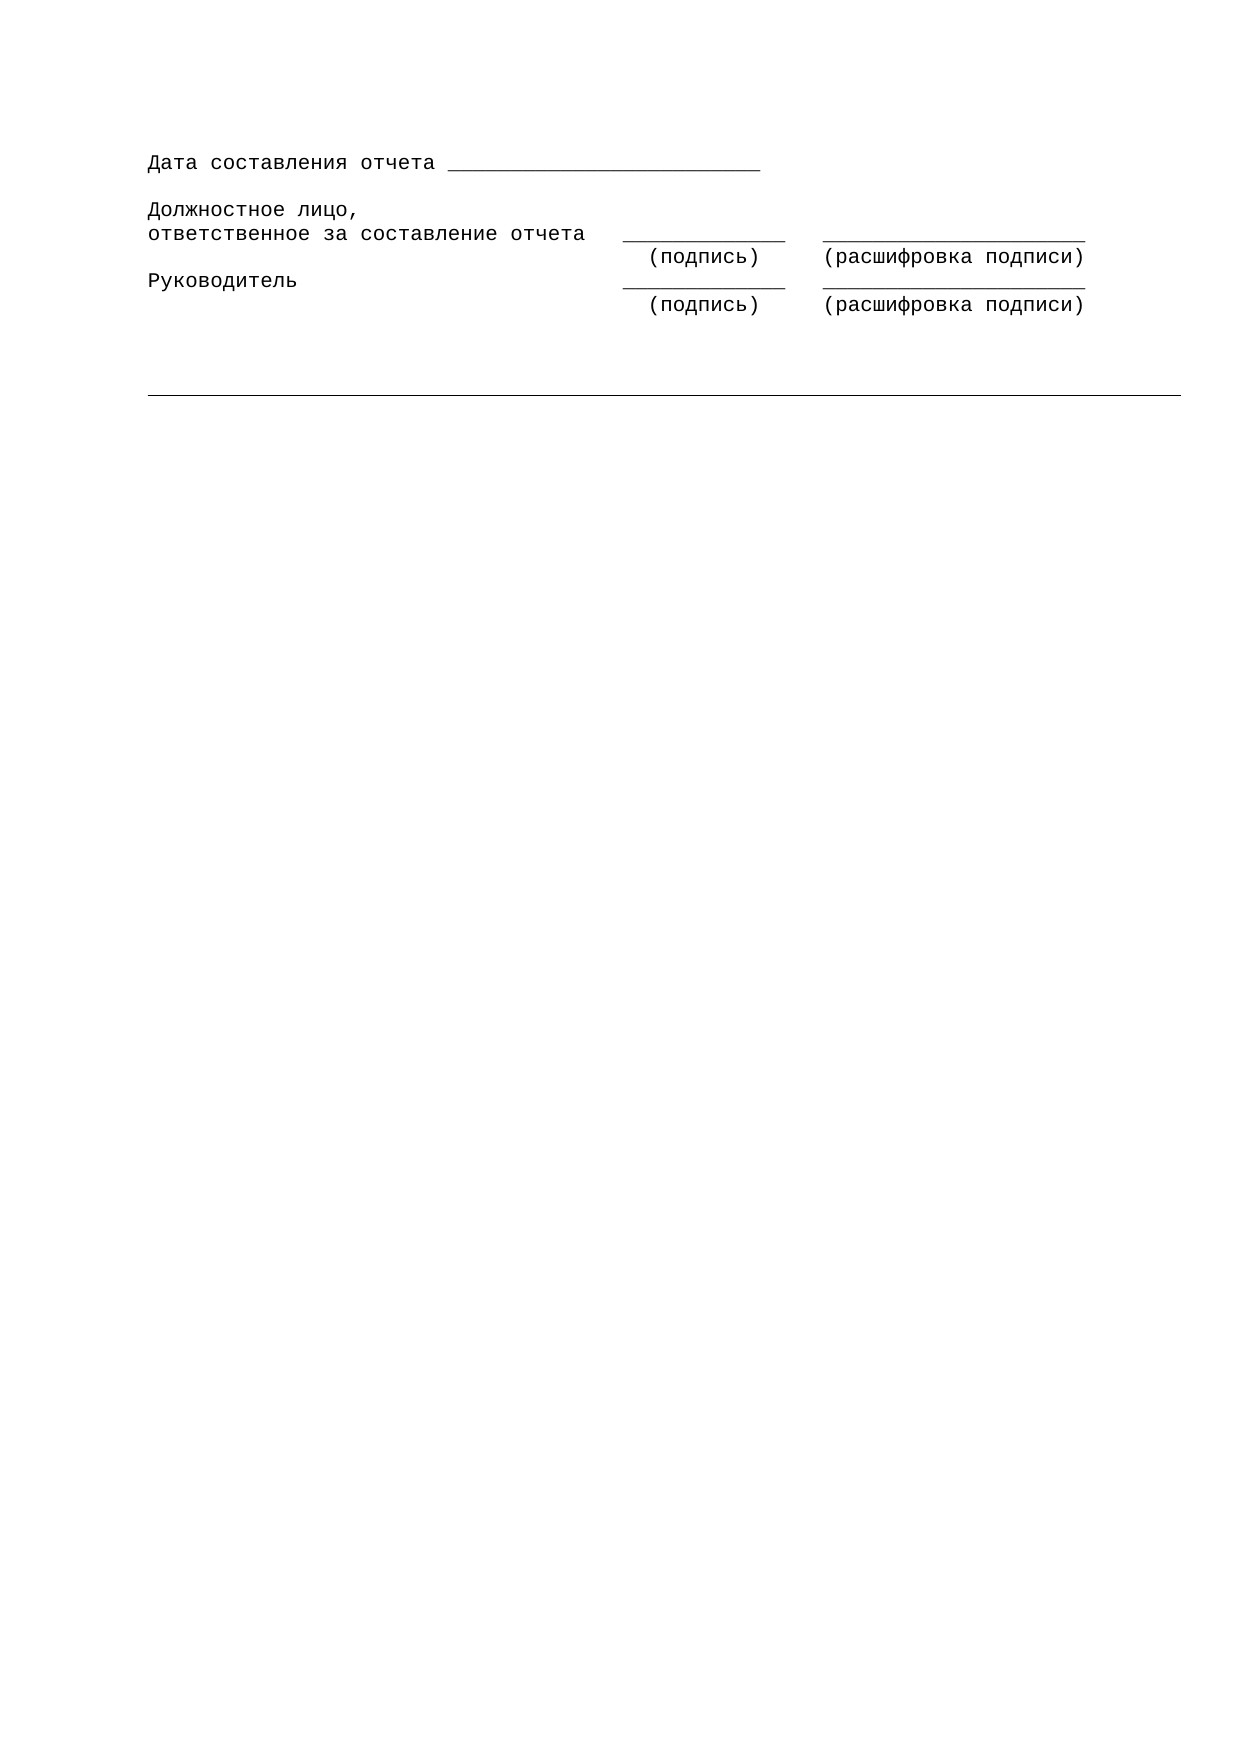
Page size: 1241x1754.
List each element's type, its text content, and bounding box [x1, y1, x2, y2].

text (подпись) (расшифровка подписи) [148, 293, 1181, 317]
text Должностное лицо, [148, 199, 1181, 223]
text (подпись) (расшифровка подписи) [148, 246, 1181, 270]
text ответственное за составление отчета _____________ _____________________ [148, 223, 1181, 246]
text Руководитель _____________ _____________________ [148, 270, 1181, 293]
text Дата составления отчета _________________________ [148, 152, 1181, 175]
